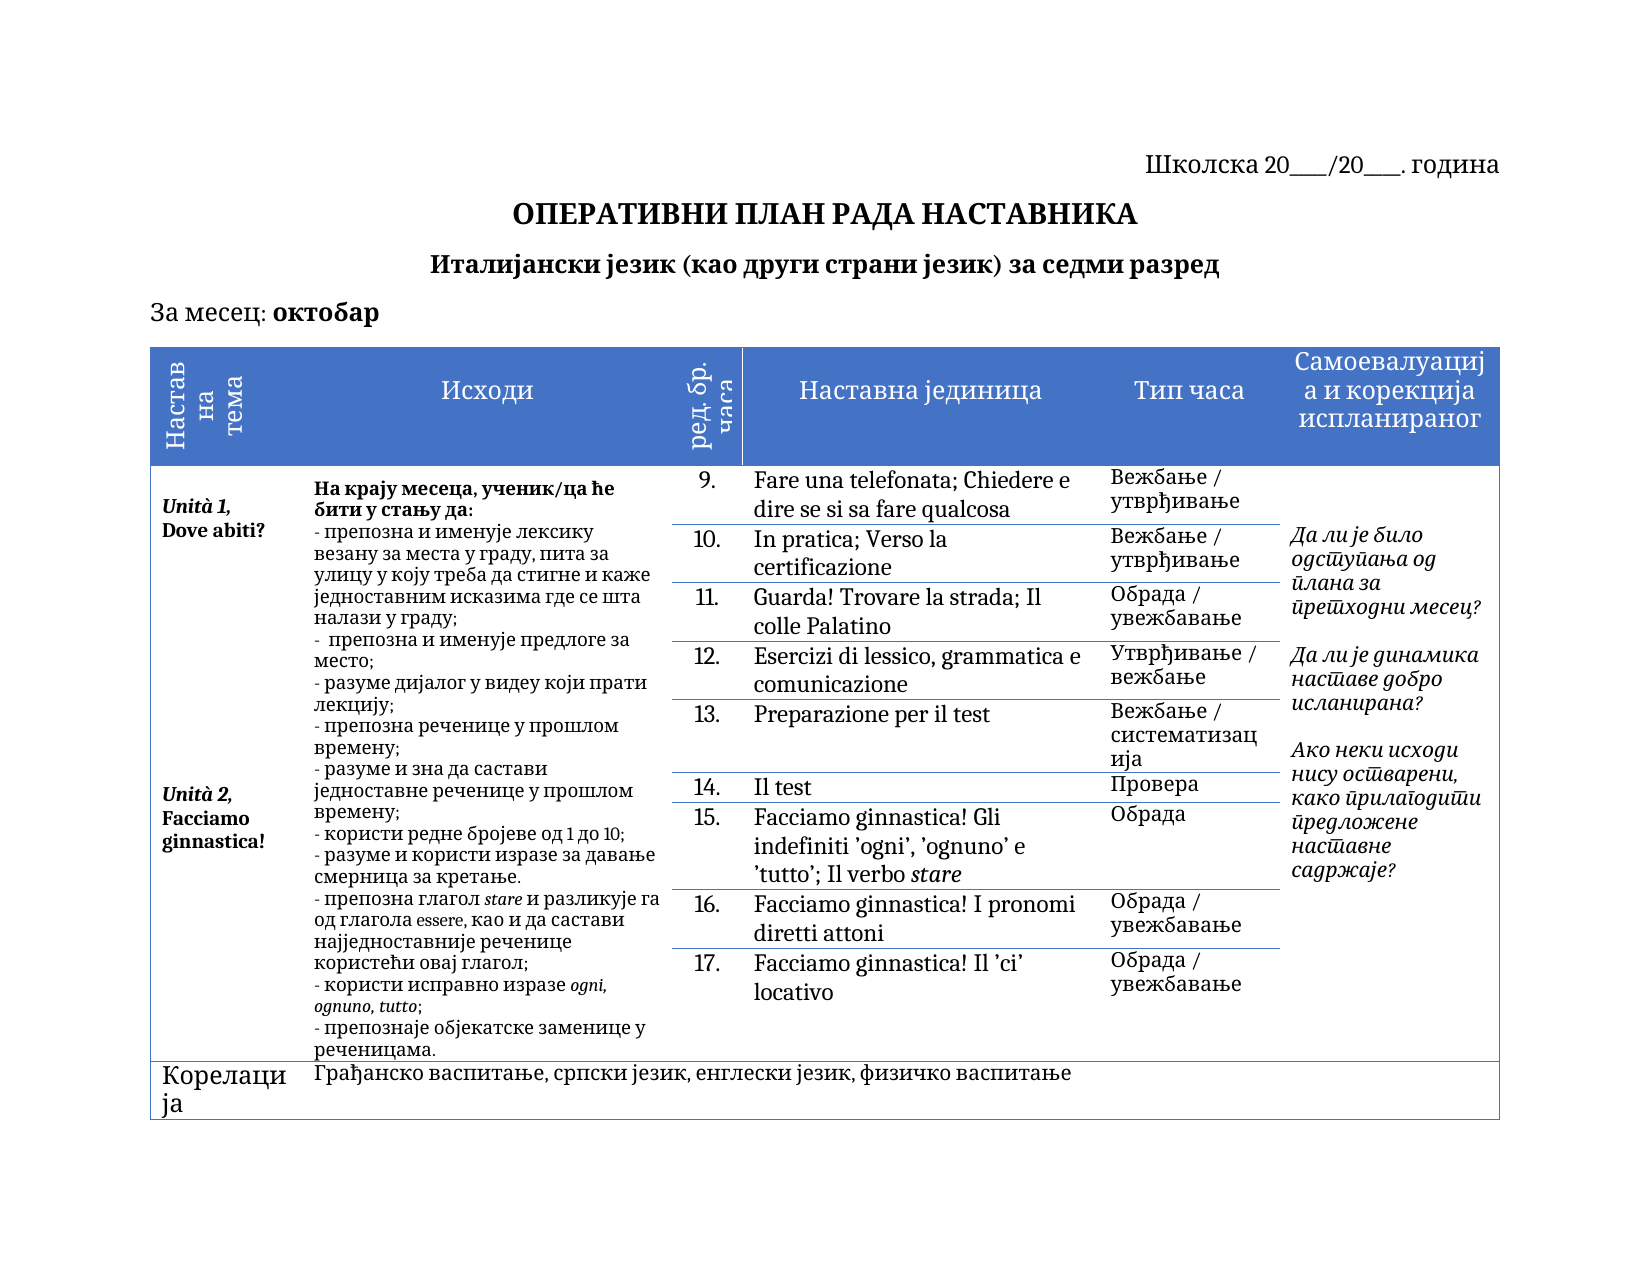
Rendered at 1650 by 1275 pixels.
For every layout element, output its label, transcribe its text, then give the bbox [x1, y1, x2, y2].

table_cell Il test [743, 773, 1099, 802]
table_cell Esercizi di lessico, grammatica e comunicazione [743, 642, 1099, 699]
table_cell 17. [672, 949, 742, 1061]
table_cell Провера [1099, 773, 1280, 802]
table_cell Fare una telefonata; Chiedere e dire se si sa fare qualcosa [743, 466, 1099, 523]
table_header ред. бр. часа [672, 348, 742, 465]
table_cell Вежбање / утврђивање [1099, 466, 1280, 523]
table_cell Facciamo ginnastica! I pronomi diretti attoni [743, 890, 1099, 948]
table_cell Да ли је било одступања од плана за претходни месец? Да ли је динамика наставе добро исланирана? Ако неки исходи нису остварени, како прилагодити предложене наставне садржаје? [1280, 466, 1499, 1061]
table_cell Unità 1, Dove abiti? Unità 2, Facciamo ginnastica! [151, 466, 303, 1061]
table_header Тип часа [1099, 348, 1280, 465]
table_cell 14. [672, 773, 742, 802]
table_cell Обрада [1099, 803, 1280, 889]
table_cell На крају месеца, ученик/ца ће бити у стању да: - препозна и именује лексику везану за места у граду, пита за улицу у коју треба да стигне и каже једноставним исказима где се шта налази у граду; - препозна и именује предлоге за место; - разуме дијалог у видеу који прати лекцију; - препозна реченице у прошлом времену; - разуме и зна да састави једноставне реченице у прошлом времену; - користи редне бројеве од 1 до 10; - разуме и користи изразе за давање смерница за кретање. - препозна глагол stare и разликује га од глагола essere, као и да састави најједноставније реченице користећи овај глагол; - користи исправно изразе ogni, ognuno, tutto; - препознаје објекатске заменице у реченицама. [303, 466, 672, 1061]
table_cell 13. [672, 700, 742, 772]
table_cell 11. [672, 583, 742, 641]
table_cell Preparazione per il test [743, 700, 1099, 772]
text Школска 20____/20____. година [150, 151, 1500, 179]
table_cell Утврђивање / вежбање [1099, 642, 1280, 699]
table_cell Грађанско васпитање, српски језик, енглески језик, физичко васпитање [303, 1062, 1499, 1119]
table_cell Facciamo ginnastica! Gli indefiniti ’ogni’, ’ognuno’ e ’tutto’; Il verbo stare [743, 803, 1099, 889]
table_header Самоевалуација и корекција испланираног [1280, 348, 1499, 465]
text За месец: октобар [150, 299, 1500, 328]
table_cell 15. [672, 803, 742, 889]
table_cell 10. [672, 525, 742, 582]
table_cell 9. [672, 466, 742, 523]
table_cell 16. [672, 890, 742, 948]
table_cell In pratica; Verso la certificazione [743, 525, 1099, 582]
table_header Наставна јединица [743, 348, 1099, 465]
table_cell Обрада / увежбавање [1099, 890, 1280, 948]
table_header Наставна тема [151, 348, 303, 465]
table_header Исходи [303, 348, 672, 465]
text ОПЕРАТИВНИ ПЛАН РАДА НАСТАВНИКА [150, 198, 1500, 232]
table_cell Обрада / увежбавање [1099, 583, 1280, 641]
text Италијански језик (као други страни језик) за седми разред [150, 251, 1500, 280]
table_cell Guarda! Trovare la strada; Il colle Palatino [743, 583, 1099, 641]
table_cell Вежбање / утврђивање [1099, 525, 1280, 582]
table_cell Вежбање / систематизација [1099, 700, 1280, 772]
table_cell 12. [672, 642, 742, 699]
table_cell Обрада / увежбавање [1099, 949, 1280, 1061]
table_cell Корелација [151, 1062, 303, 1119]
table_cell Facciamo ginnastica! Il ’ci’ locativo [743, 949, 1099, 1061]
